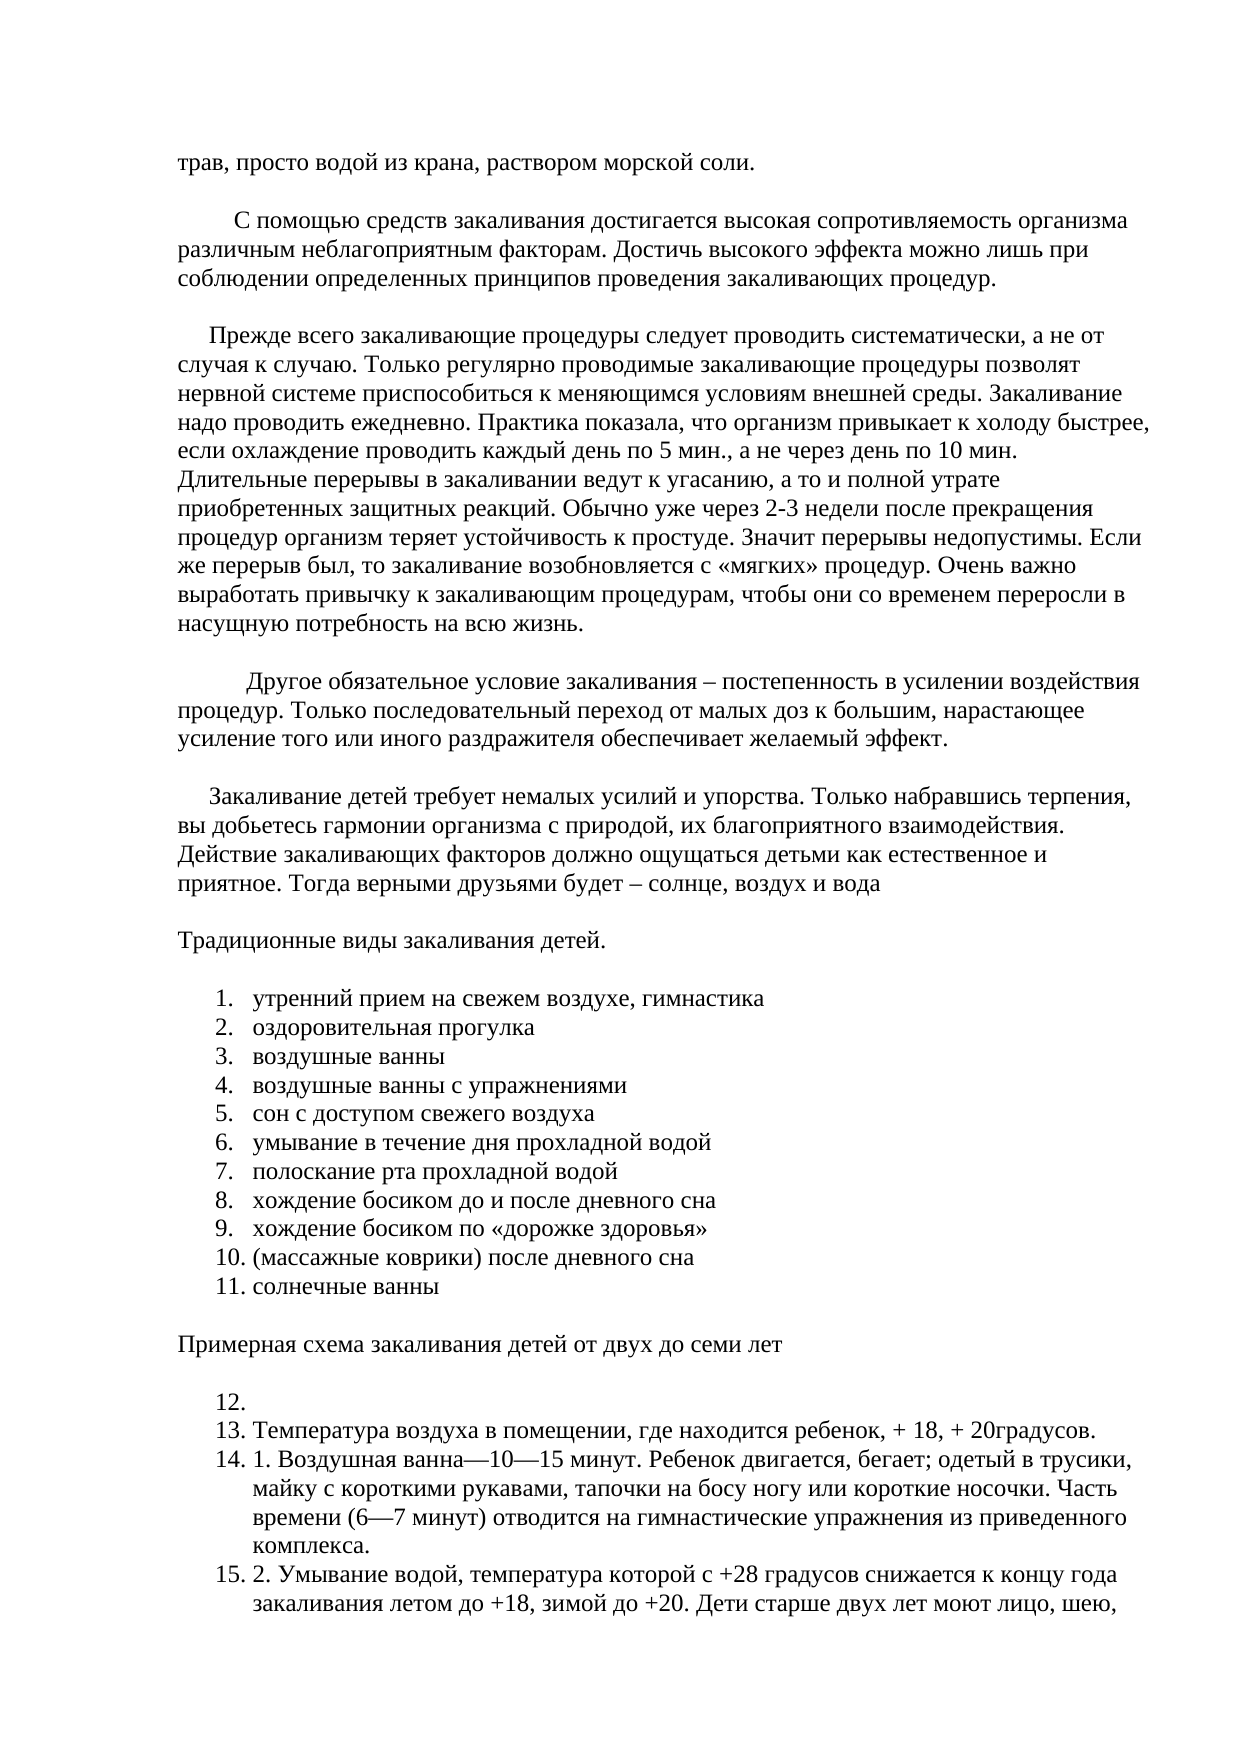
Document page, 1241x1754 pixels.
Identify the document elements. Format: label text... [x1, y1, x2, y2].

list воздушные ванны [215, 1041, 1152, 1070]
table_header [177, 118, 1152, 896]
list утренний прием на свежем воздухе, гимнастика [215, 983, 1152, 1012]
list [215, 1559, 1152, 1617]
list Температура воздуха в помещении, где находится ребенок, + 18, + 20градусов. [215, 1416, 1152, 1444]
list оздоровительная прогулка [215, 1012, 1152, 1041]
list 1. Воздушная ванна—10—15 минут. Ребенок двигается, бегает; одетый в трусики, майку с короткими рукавами, тапочки на босу ногу или короткие носочки. Часть времени (6—7 минут) отводится на гимнастические упражнения из приведенного комплекса. [215, 1444, 1152, 1559]
list воздушные ванны с упражнениями [215, 1070, 1152, 1098]
list умывание в течение дня прохладной водой [215, 1127, 1152, 1156]
text Традиционные виды закаливания детей. [177, 926, 1152, 954]
list (массажные коврики) после дневного сна [215, 1242, 1152, 1271]
list сон с доступом свежего воздуха [215, 1098, 1152, 1127]
list полоскание рта прохладной водой [215, 1156, 1152, 1185]
text Примерная схема закаливания детей от двух до семи лет [177, 1329, 1152, 1358]
list солнечные ванны [215, 1271, 1152, 1300]
list хождение босиком до и после дневного сна [215, 1185, 1152, 1213]
list хождение босиком по «дорожке здоровья» [215, 1213, 1152, 1242]
